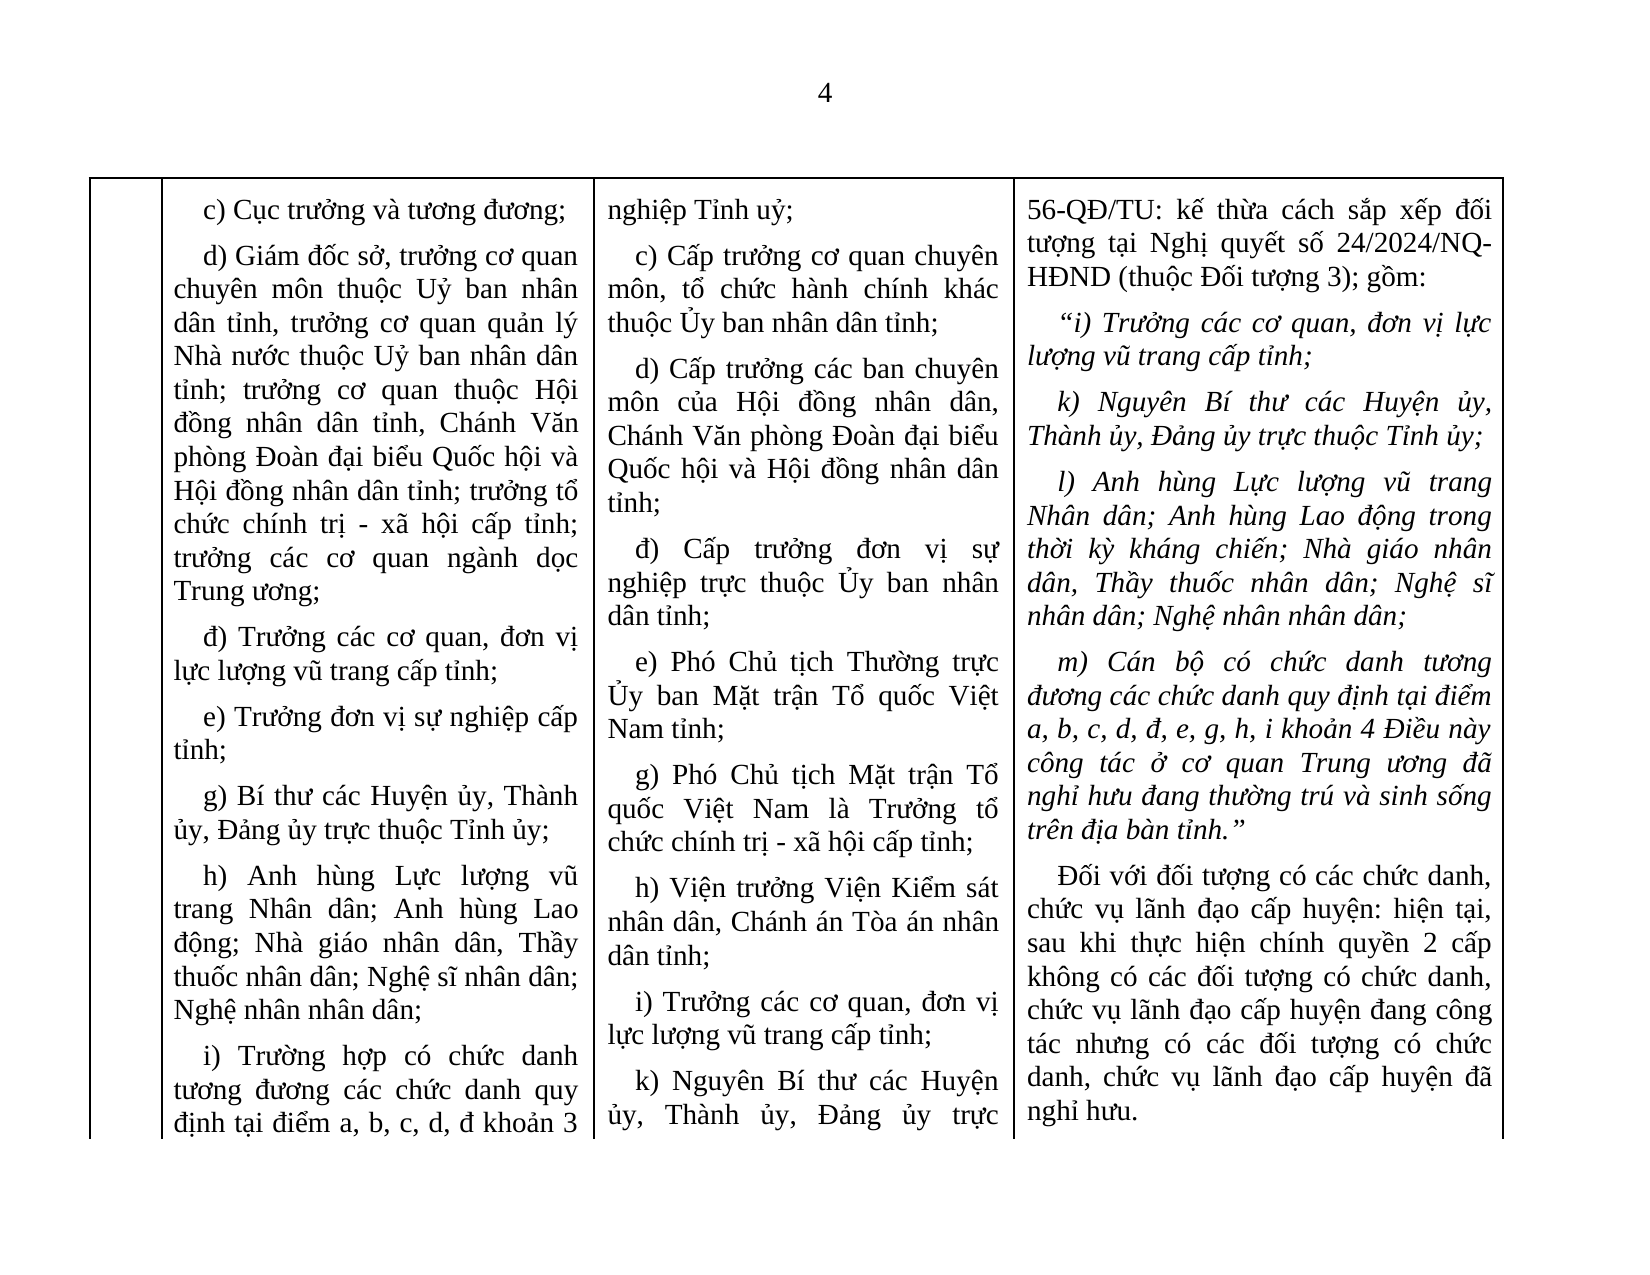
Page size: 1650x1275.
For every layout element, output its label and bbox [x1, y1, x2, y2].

table_cell [91, 179, 161, 1139]
table_cell [595, 179, 1013, 1139]
table_cell [163, 179, 593, 1139]
table_cell [1015, 179, 1502, 1139]
